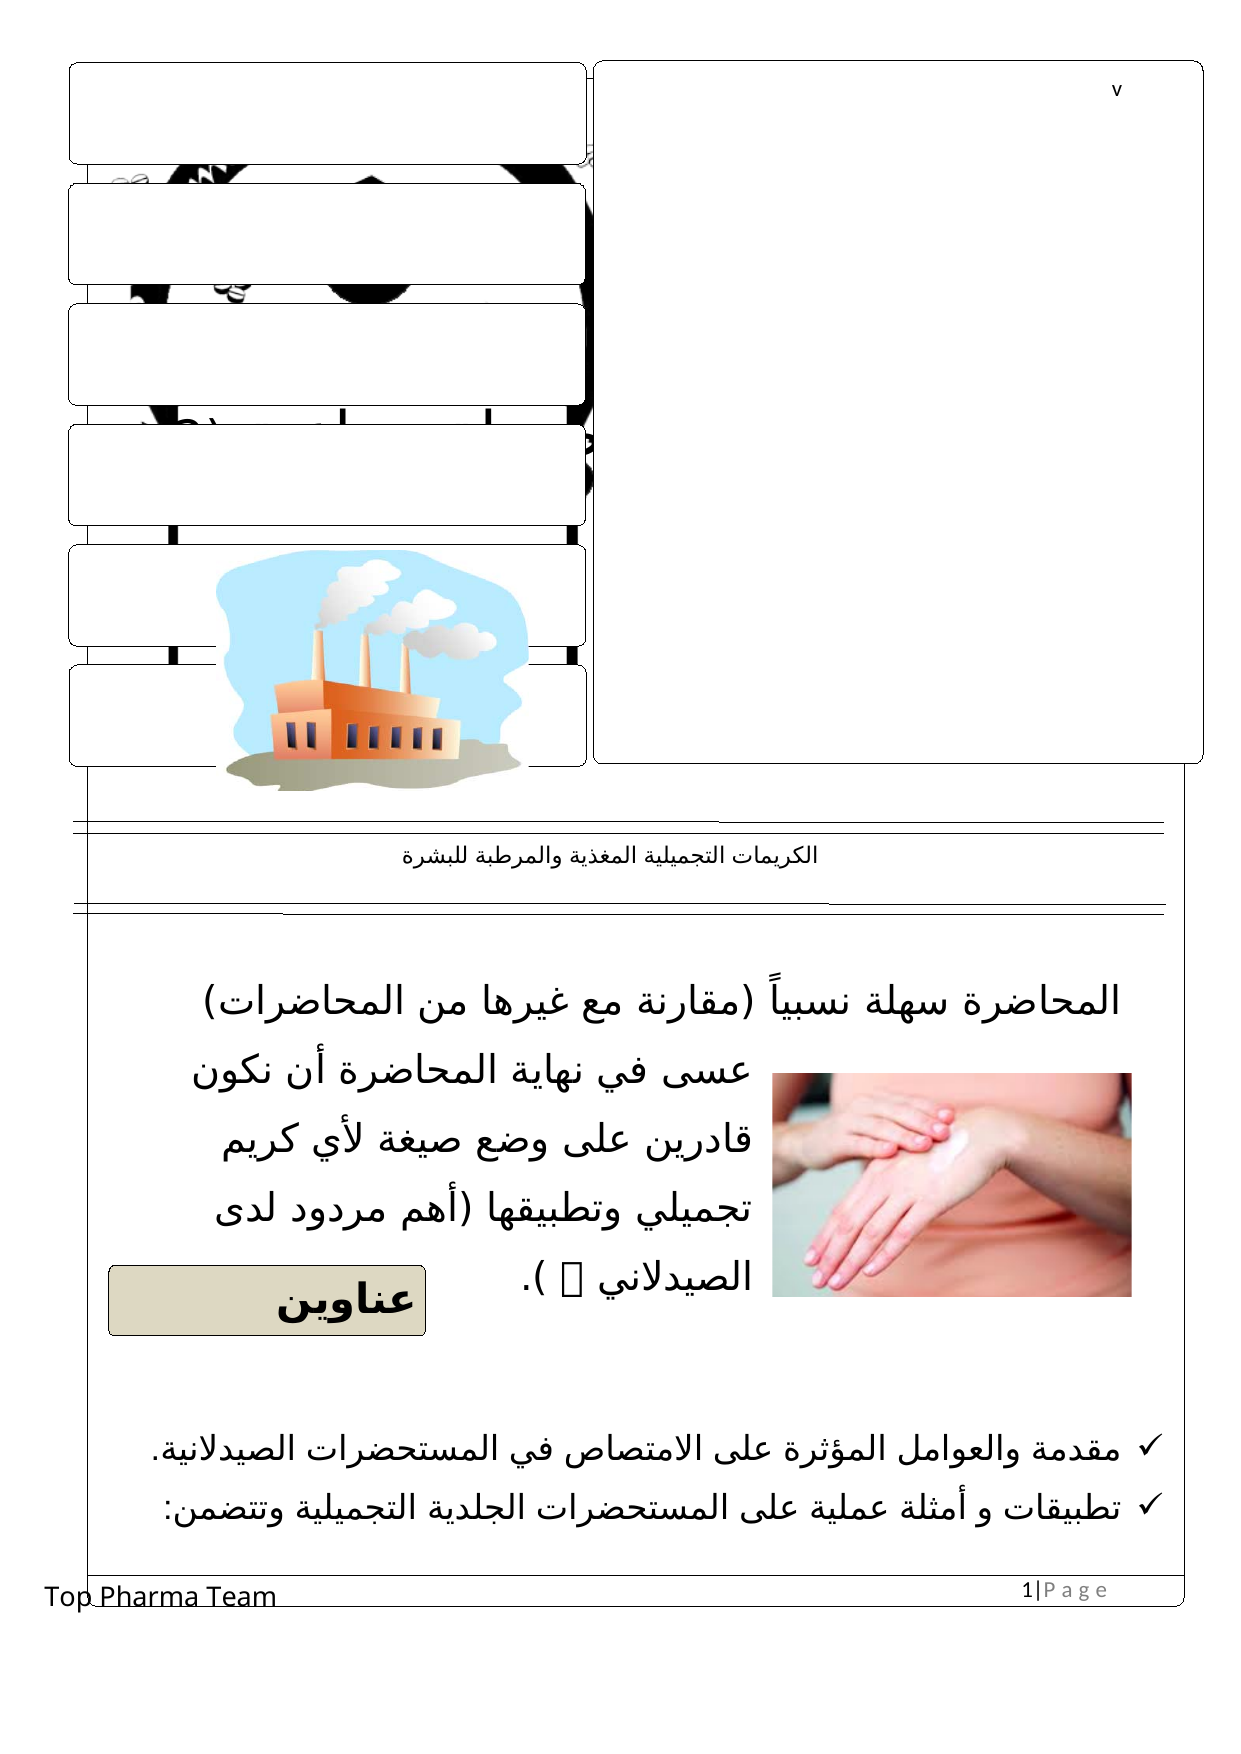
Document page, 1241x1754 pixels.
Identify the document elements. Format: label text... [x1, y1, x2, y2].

picture [91, 452, 650, 791]
picture [91, 68, 593, 435]
list تطبيقات و أمثلة عملية على المستحضرات الجلدية التجميلية وتتضمن: [133, 1487, 1136, 1527]
text المحاضرة سهلة نسبياً (مقارنة مع غيرها من المحاضرات) عسى في نهاية المحاضرة أن نكون قادرين على وضع صيغة لأي كريم تجميلي وتطبيقها (أهم مردود لدى الصيدلاني ). [133, 978, 1122, 1300]
list مقدمة والعوامل المؤثرة على الامتصاص في المستحضرات الصيدلانية. [133, 1428, 1136, 1467]
picture [772, 1073, 1132, 1297]
picture [586, 439, 592, 448]
